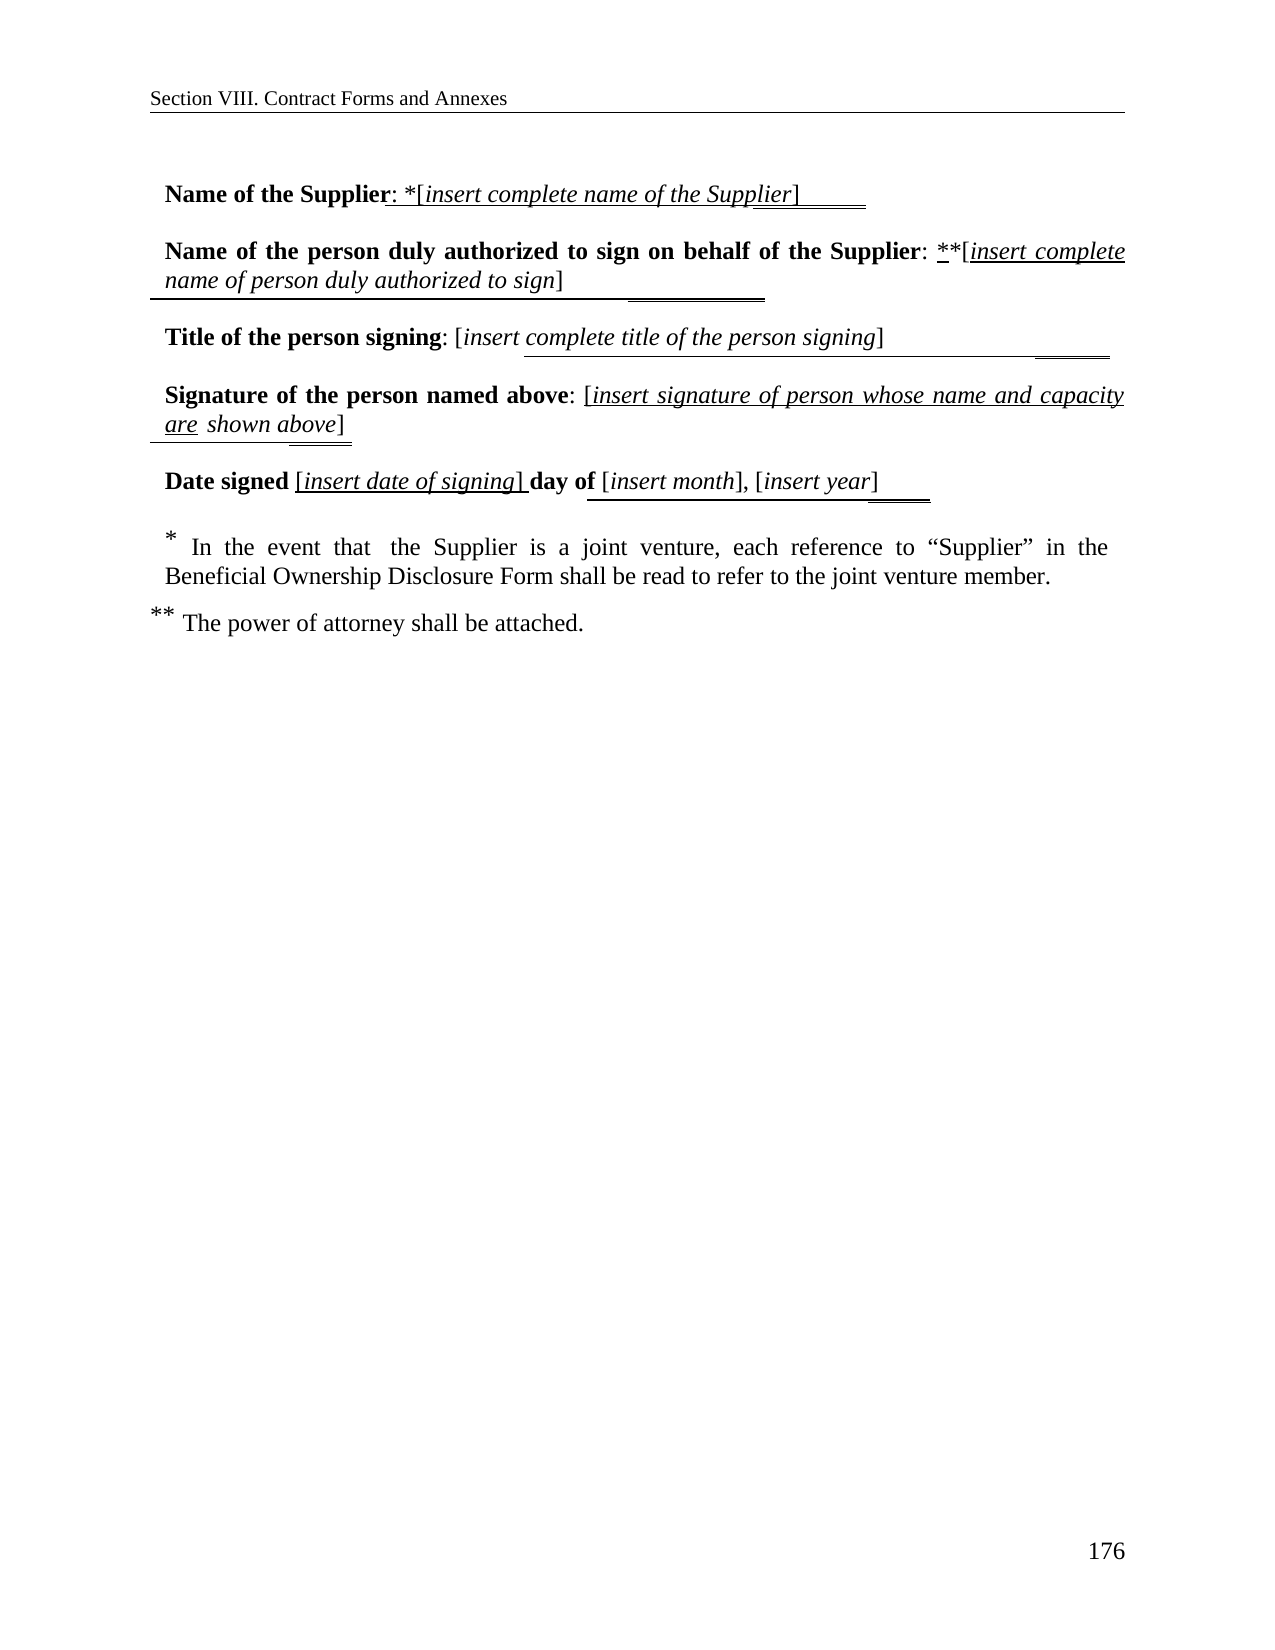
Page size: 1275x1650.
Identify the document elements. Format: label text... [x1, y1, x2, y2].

text * In the event that the Supplier is a joint venture, each reference to “Supplier” in the Beneficial Ownership Disclosure Form shall be read to refer to the joint venture member. [164, 524, 1109, 589]
text Title of the person signing: [insert complete title of the person signing] [164, 322, 1125, 351]
text Signature of the person named above: [insert signature of person whose name and capacity are shown above] [164, 380, 1125, 437]
text Name of the person duly authorized to sign on behalf of the Supplier: **[insert complete name of person duly authorized to sign] [164, 236, 1125, 294]
text Name of the Supplier: *[insert complete name of the Supplier] [164, 179, 1125, 207]
text Date signed [insert date of signing] day of [insert month], [insert year] [164, 466, 1125, 495]
text ** The power of attorney shall be attached. [150, 600, 1125, 637]
